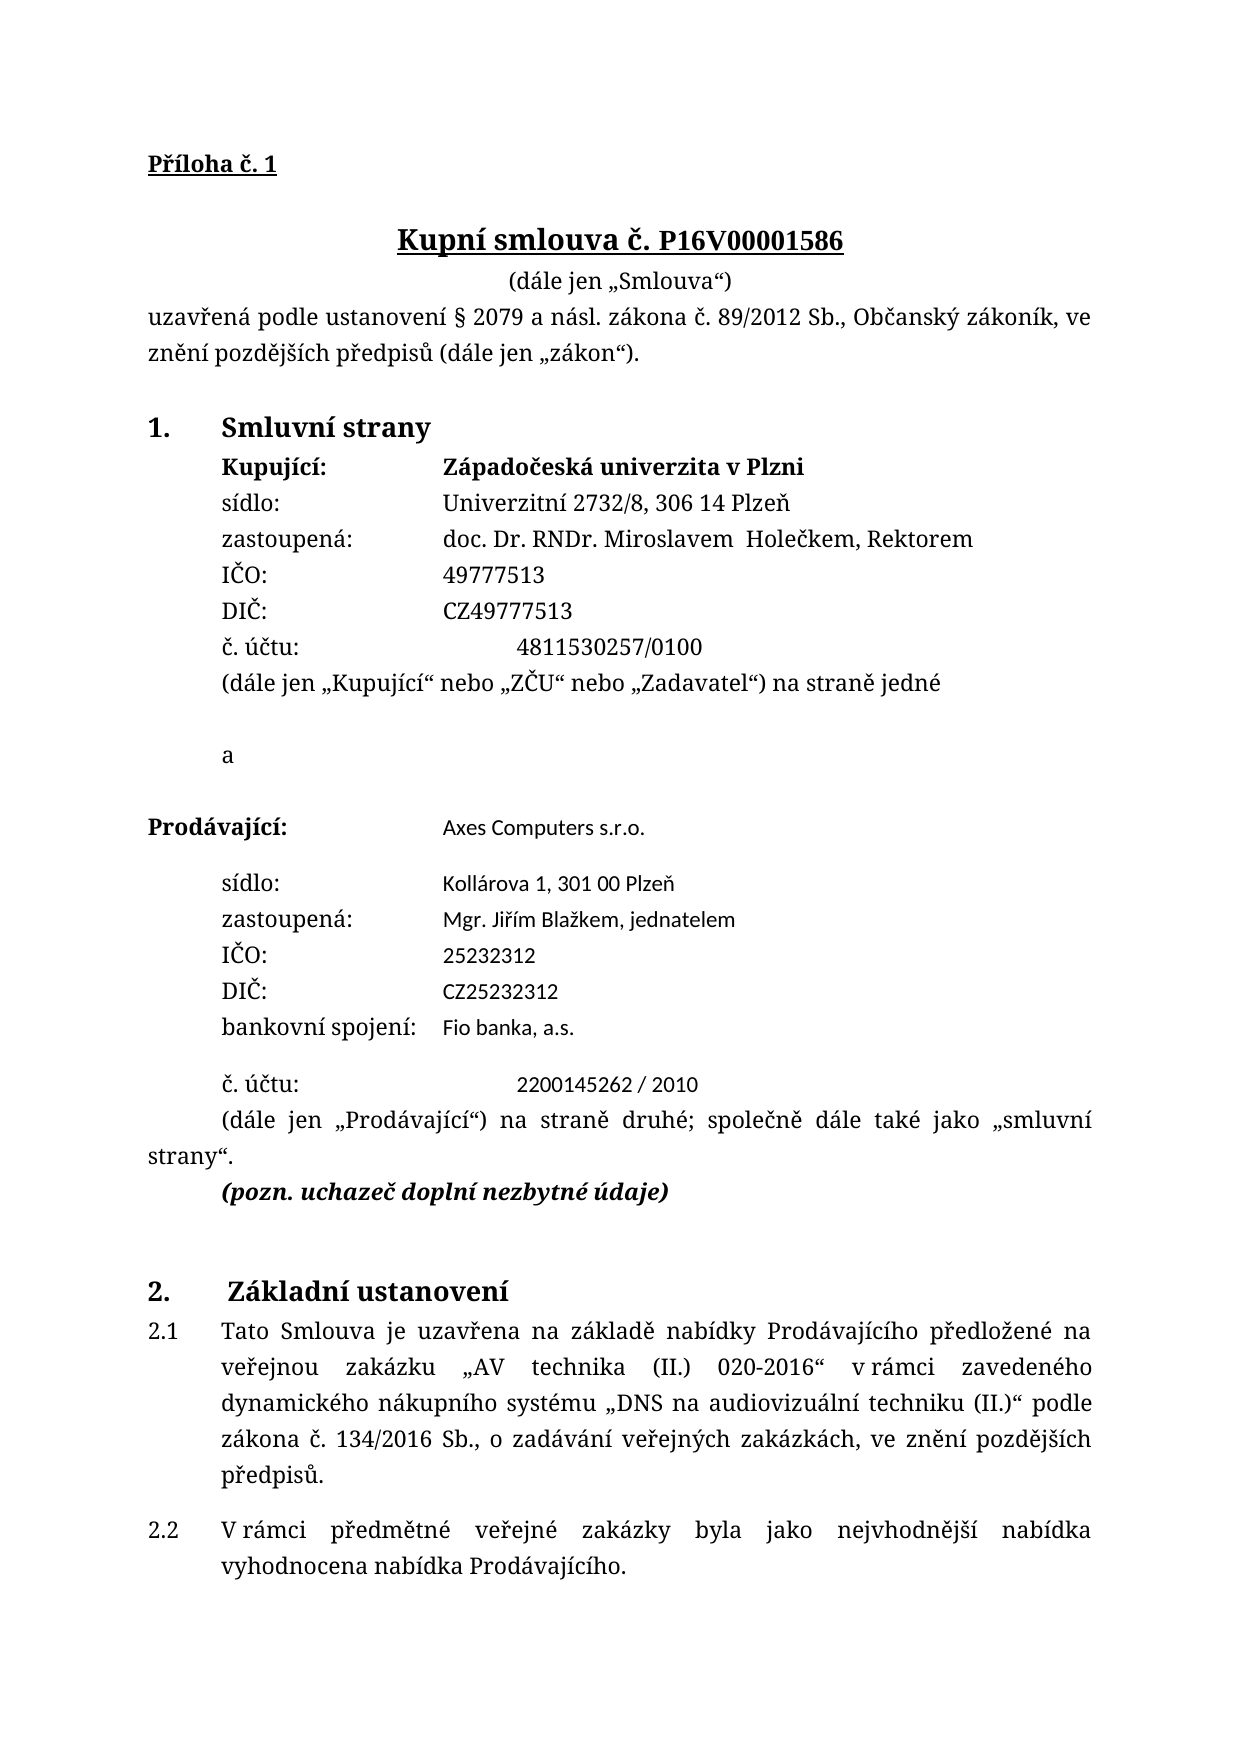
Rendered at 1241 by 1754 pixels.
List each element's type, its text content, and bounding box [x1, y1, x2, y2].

text č. účtu: 4811530257/0100 [221, 631, 1093, 662]
text (dále jen „Kupující“ nebo „ZČU“ nebo „Zadavatel“) na straně jedné [221, 667, 1093, 698]
text 1. Smluvní strany [148, 409, 1093, 446]
text (dále jen „Smlouva“) [148, 265, 1093, 296]
text Kupující: Západočeská univerzita v Plzni [221, 451, 1093, 482]
text IČO: 25232312 [221, 939, 1093, 971]
text Příloha č. 1 [148, 148, 1093, 179]
text (dále jen „Prodávající“) na straně druhé; společně dále také jako „smluvní strany“. [148, 1104, 1093, 1171]
text č. účtu: 2200145262 / 2010 [221, 1068, 1093, 1099]
text uzavřená podle ustanovení § 2079 a násl. zákona č. 89/2012 Sb., Občanský zákoník, ve znění pozdějších předpisů (dále jen „zákon“). [148, 301, 1093, 368]
text Kupní smlouva č. P16V00001586 [148, 219, 1093, 259]
text 2.1 Tato Smlouva je uzavřena na základě nabídky Prodávajícího předložené na veřejnou zakázku „AV technika (II.) 020-2016“ v rámci zavedeného dynamického nákupního systému „DNS na audiovizuální techniku (II.)“ podle zákona č. 134/2016 Sb., o zadávání veřejných zakázkách, ve znění pozdějších předpisů. [148, 1315, 1093, 1490]
text 2. Základní ustanovení [148, 1273, 1093, 1309]
text sídlo: Univerzitní 2732/8, 306 14 Plzeň [221, 487, 1093, 518]
text bankovní spojení: Fio banka, a.s. [148, 1011, 1093, 1042]
text 2.2 V rámci předmětné veřejné zakázky byla jako nejvhodnější nabídka vyhodnocena nabídka Prodávajícího. [148, 1514, 1093, 1581]
text (pozn. uchazeč doplní nezbytné údaje) [148, 1176, 1093, 1207]
text DIČ: CZ49777513 [221, 595, 1093, 626]
text IČO: 49777513 [221, 559, 1093, 590]
text zastoupená: Mgr. Jiřím Blažkem, jednatelem [221, 903, 1093, 934]
text zastoupená: doc. Dr. RNDr. Miroslavem Holečkem, Rektorem [221, 523, 1093, 554]
text sídlo: Kollárova 1, 301 00 Plzeň [221, 867, 1093, 899]
text DIČ: CZ25232312 [221, 975, 1093, 1006]
text a [221, 739, 1093, 770]
text Prodávající: Axes Computers s.r.o. [148, 811, 1093, 842]
